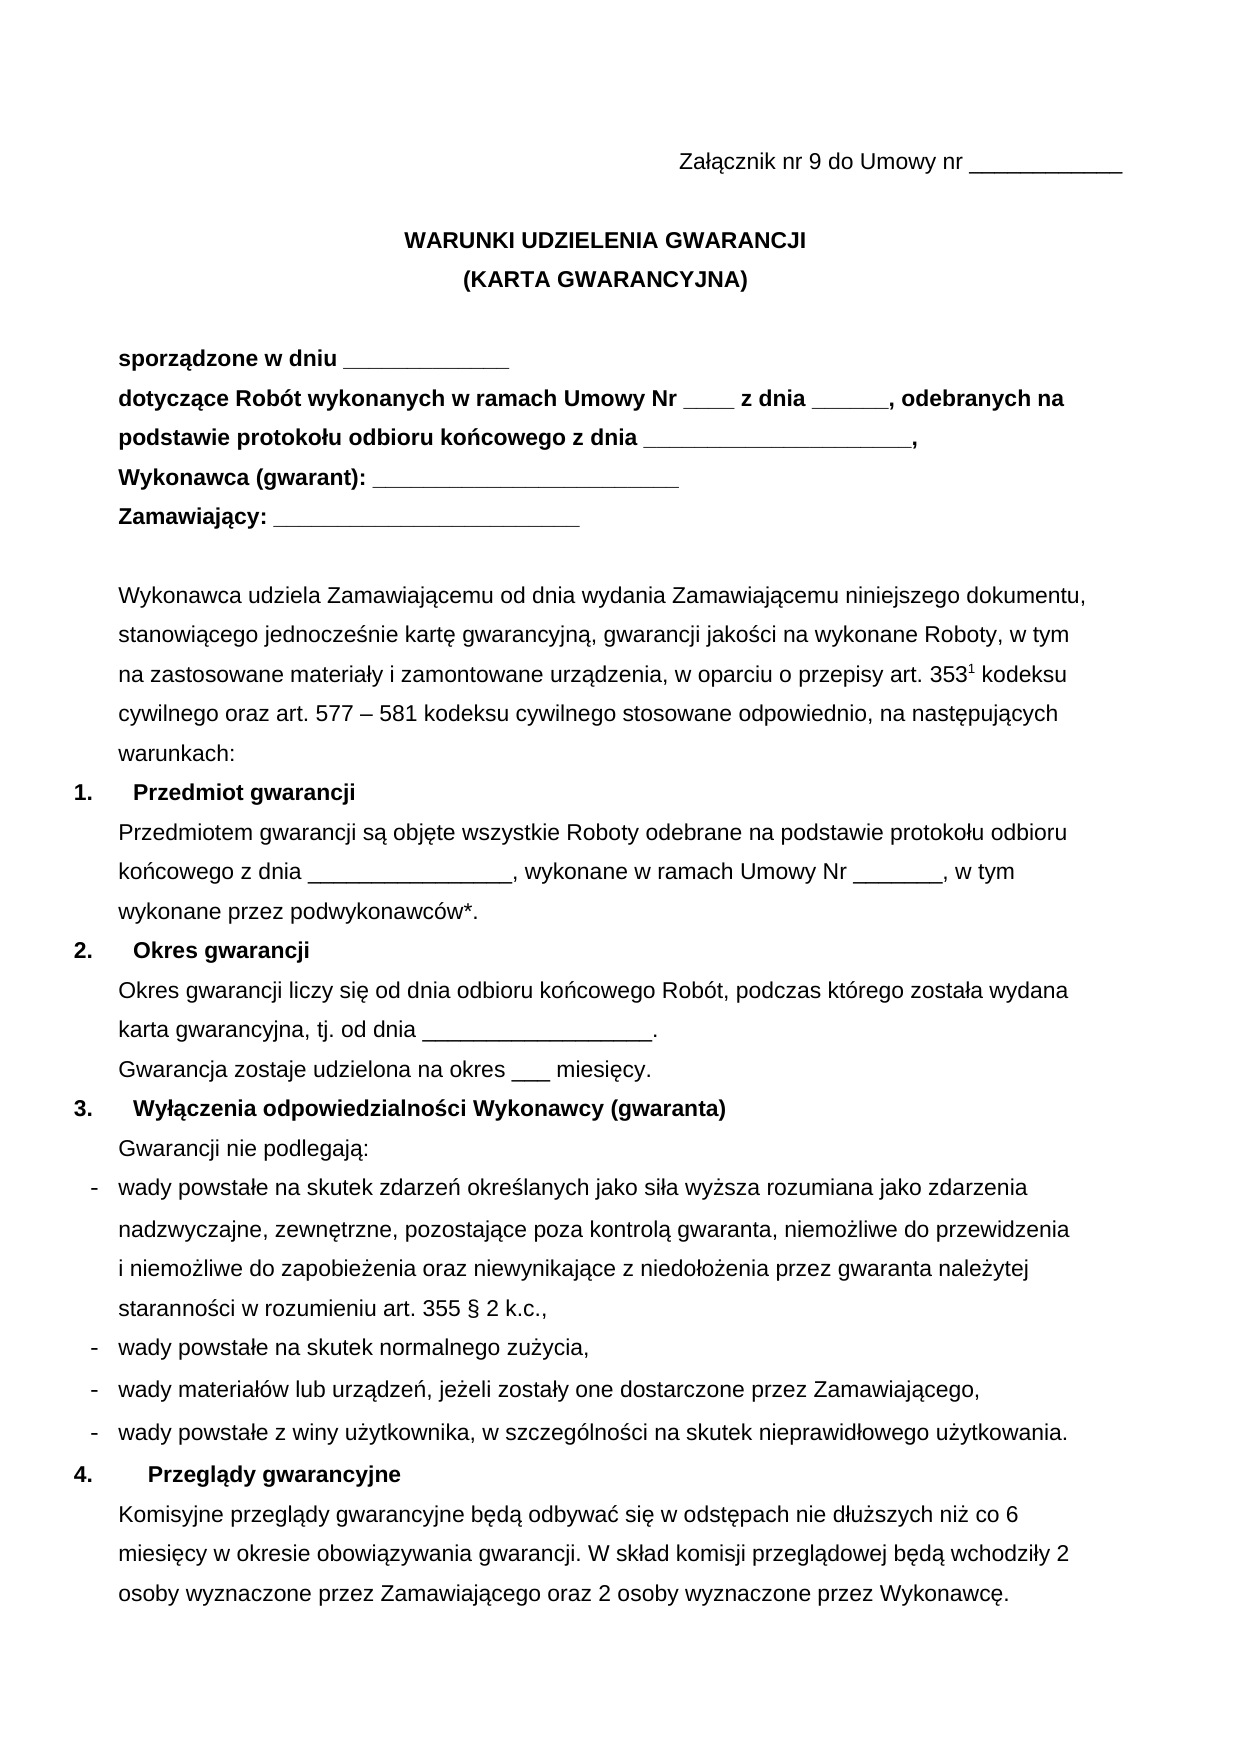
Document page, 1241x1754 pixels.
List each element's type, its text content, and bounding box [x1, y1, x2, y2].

text (KARTA GWARANCYJNA) [118, 266, 1093, 292]
text Przedmiotem gwarancji są objęte wszystkie Roboty odebrane na podstawie protokołu odbioru końcowego z dnia ________________, wykonane w ramach Umowy Nr _______, w tym wykonane przez podwykonawców*. [118, 819, 1093, 924]
title Zamawiający: ________________________ [118, 503, 1093, 529]
list Przeglądy gwarancyjne [74, 1461, 1093, 1488]
text WARUNKI UDZIELENIA GWARANCJI [118, 227, 1093, 253]
text Komisyjne przeglądy gwarancyjne będą odbywać się w odstępach nie dłuższych niż co 6 miesięcy w okresie obowiązywania gwarancji. W skład komisji przeglądowej będą wchodziły 2 osoby wyznaczone przez Zamawiającego oraz 2 osoby wyznaczone przez Wykonawcę. [118, 1501, 1093, 1606]
list Przedmiot gwarancji [74, 779, 1093, 806]
title Wykonawca (gwarant): ________________________ [118, 463, 1093, 490]
list wady powstałe na skutek normalnego zużycia, [87, 1334, 1093, 1362]
subtitle Załącznik nr 9 do Umowy nr ____________ [118, 148, 1122, 174]
list wady powstałe z winy użytkownika, w szczególności na skutek nieprawidłowego użytkowania. [87, 1419, 1093, 1447]
list Okres gwarancji [74, 937, 1093, 963]
text Gwarancji nie podlegają: [118, 1134, 1093, 1161]
list Wyłączenia odpowiedzialności Wykonawcy (gwaranta) [74, 1095, 1093, 1121]
list wady powstałe na skutek zdarzeń określanych jako siła wyższa rozumiana jako zdarzenia nadzwyczajne, zewnętrzne, pozostające poza kontrolą gwaranta, niemożliwe do przewidzenia i niemożliwe do zapobieżenia oraz niewynikające z niedołożenia przez gwaranta należytej staranności w rozumieniu art. 355 § 2 k.c., [87, 1174, 1093, 1321]
text Gwarancja zostaje udzielona na okres ___ miesięcy. [118, 1056, 1093, 1082]
title sporządzone w dniu _____________ [118, 345, 1093, 371]
text Okres gwarancji liczy się od dnia odbioru końcowego Robót, podczas którego została wydana karta gwarancyjna, tj. od dnia __________________. [118, 977, 1093, 1042]
text Wykonawca udziela Zamawiającemu od dnia wydania Zamawiającemu niniejszego dokumentu, stanowiącego jednocześnie kartę gwarancyjną, gwarancji jakości na wykonane Roboty, w tym na zastosowane materiały i zamontowane urządzenia, w oparciu o przepisy art. 3531 kodeksu cywilnego oraz art. 577 – 581 kodeksu cywilnego stosowane odpowiednio, na następujących warunkach: [118, 582, 1093, 766]
title dotyczące Robót wykonanych w ramach Umowy Nr ____ z dnia ______, odebranych na podstawie protokołu odbioru końcowego z dnia _____________________, [118, 384, 1093, 450]
list wady materiałów lub urządzeń, jeżeli zostały one dostarczone przez Zamawiającego, [87, 1376, 1093, 1405]
